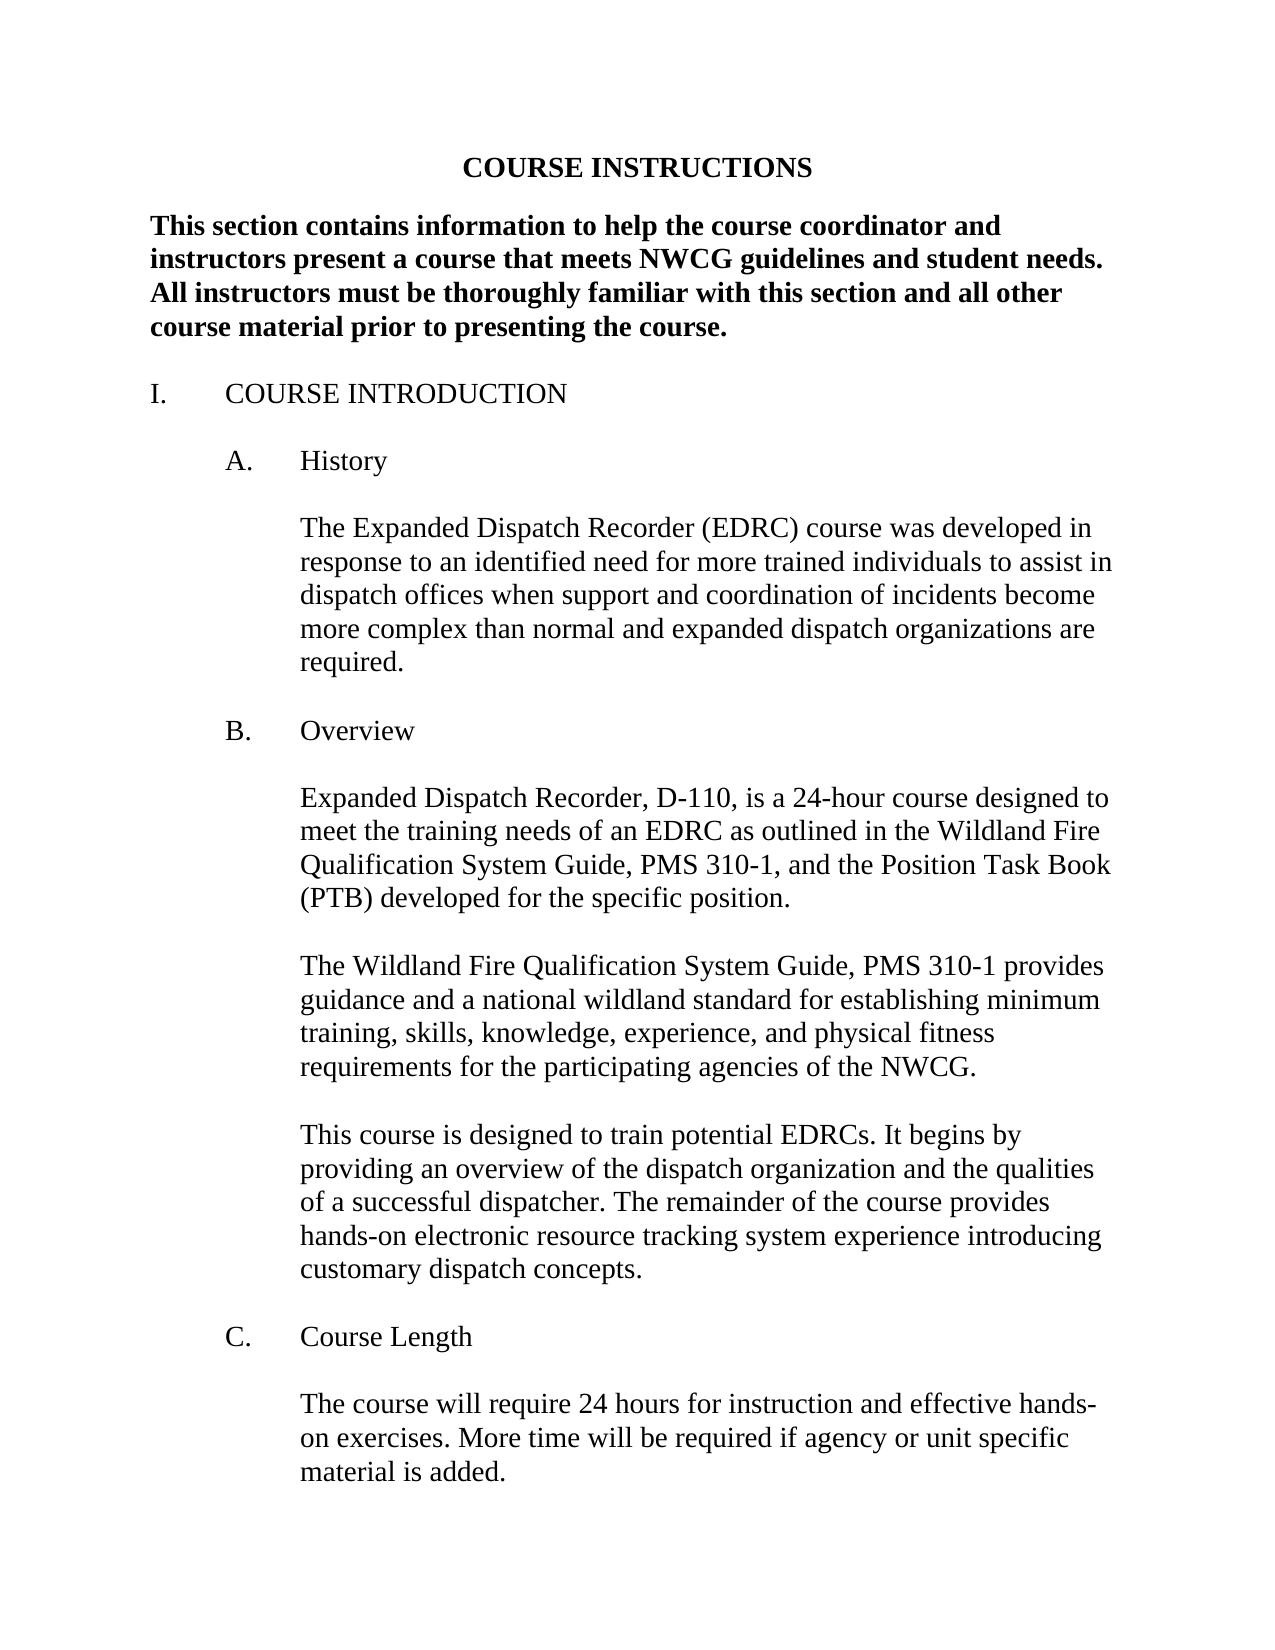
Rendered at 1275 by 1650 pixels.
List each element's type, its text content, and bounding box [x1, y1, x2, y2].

text This course is designed to train potential EDRCs. It begins by providing an overview of the dispatch organization and the qualities of a successful dispatcher. The remainder of the course provides hands-on electronic resource tracking system experience introducing customary dispatch concepts. [300, 1117, 1102, 1285]
list Overview [225, 713, 1123, 746]
list History [225, 443, 1123, 477]
subtitle COURSE INSTRUCTIONS [462, 150, 1123, 183]
text The Wildland Fire Qualification System Guide, PMS 310-1 provides guidance and a national wildland standard for establishing minimum training, skills, knowledge, experience, and physical fitness requirements for the participating agencies of the NWCG. [300, 948, 1107, 1083]
text The Expanded Dispatch Recorder (EDRC) course was developed in response to an identified need for more trained individuals to assist in dispatch offices when support and coordination of incidents become more complex than normal and expanded dispatch organizations are required. [300, 510, 1114, 678]
text This section contains information to help the course coordinator and instructors present a course that meets NWCG guidelines and student needs. All instructors must be thoroughly familiar with this section and all other course material prior to presenting the course. [150, 208, 1106, 342]
text Expanded Dispatch Recorder, D-110, is a 24-hour course designed to meet the training needs of an EDRC as outlined in the Wildland Fire Qualification System Guide, PMS 310-1, and the Position Task Book (PTB) developed for the specific position. [300, 780, 1113, 914]
text The course will require 24 hours for instruction and effective hands- on exercises. More time will be required if agency or unit specific material is added. [300, 1387, 1099, 1487]
list Course Length [225, 1319, 1123, 1353]
list COURSE INTRODUCTION [150, 376, 1123, 410]
